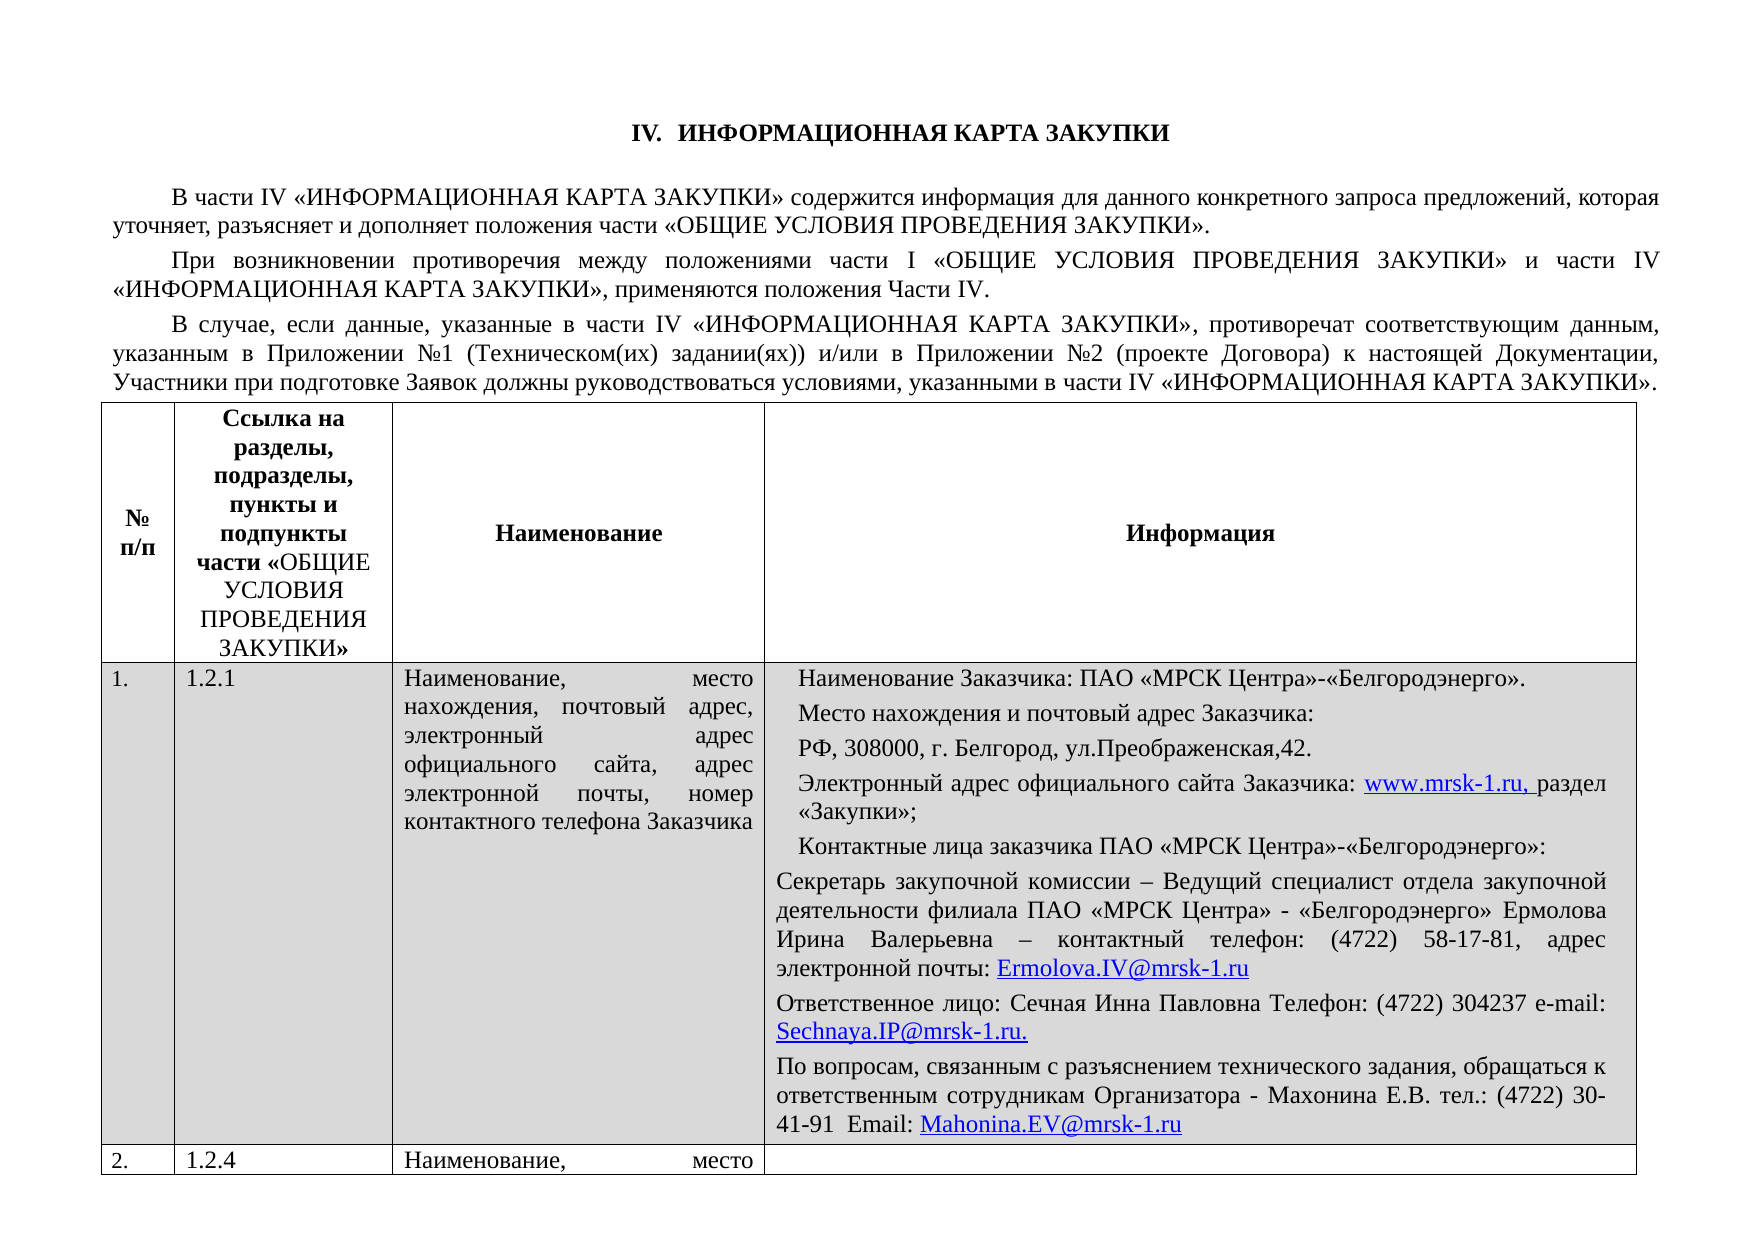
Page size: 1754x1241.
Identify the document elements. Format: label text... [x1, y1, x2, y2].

subtitle ИНФОРМАЦИОННАЯ КАРТА ЗАКУПКИ [112, 118, 1660, 147]
table_header № п/п [102, 403, 174, 662]
table_cell Наименование, место нахождения, почтовый адрес, электронный адрес официального сайта, адрес электронной почты, номер контактного телефона Заказчика [393, 663, 764, 1144]
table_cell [765, 1145, 1636, 1174]
table_cell 1.2.1 [175, 663, 392, 1144]
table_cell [393, 1145, 764, 1174]
table_header Информация [765, 403, 1636, 662]
table_cell Наименование Заказчика: ПАО «МРСК Центра»-«Белгородэнерго». Место нахождения и почтовый адрес Заказчика: РФ, 308000, г. Белгород, ул.Преображенская,42. Электронный адрес официального сайта Заказчика: www.mrsk-1.ru, раздел «Закупки»; Контактные лица заказчика ПАО «МРСК Центра»-«Белгородэнерго»: Секретарь закупочной комиссии – Ведущий специалист отдела закупочной деятельности филиала ПАО «МРСК Центра» - «Белгородэнерго» Ермолова Ирина Валерьевна – контактный телефон: (4722) 58-17-81, адрес электронной почты: Ermolova.IV@mrsk-1.ru Ответственное лицо: Сечная Инна Павловна Телефон: (4722) 304237 e-mail: Sechnaya.IP@mrsk-1.ru. По вопросам, связанным с разъяснением технического задания, обращаться к ответственным сотрудникам Организатора - Махонина Е.В. тел.: (4722) 30-41-91 Email: Mahonina.EV@mrsk-1.ru [765, 663, 1636, 1144]
text В случае, если данные, указанные в части IV «ИНФОРМАЦИОННАЯ КАРТА ЗАКУПКИ», противоречат соответствующим данным, указанным в Приложении №1 (Техническом(их) задании(ях)) и/или в Приложении №2 (проекте Договора) к настоящей Документации, Участники при подготовке Заявок должны руководствоваться условиями, указанными в части IV «ИНФОРМАЦИОННАЯ КАРТА ЗАКУПКИ». [112, 309, 1660, 396]
text При возникновении противоречия между положениями части I «ОБЩИЕ УСЛОВИЯ ПРОВЕДЕНИЯ ЗАКУПКИ» и части IV «ИНФОРМАЦИОННАЯ КАРТА ЗАКУПКИ», применяются положения Части IV. [112, 246, 1660, 303]
table_cell 1.2.4 [175, 1145, 392, 1174]
table_cell [102, 1145, 174, 1174]
table_header Ссылка на разделы, подразделы, пункты и подпункты части «ОБЩИЕ УСЛОВИЯ ПРОВЕДЕНИЯ ЗАКУПКИ» [175, 403, 392, 662]
table_cell [102, 663, 174, 1144]
table_header Наименование [393, 403, 764, 662]
text В части IV «ИНФОРМАЦИОННАЯ КАРТА ЗАКУПКИ» содержится информация для данного конкретного запроса предложений, которая уточняет, разъясняет и дополняет положения части «ОБЩИЕ УСЛОВИЯ ПРОВЕДЕНИЯ ЗАКУПКИ». [112, 182, 1660, 239]
